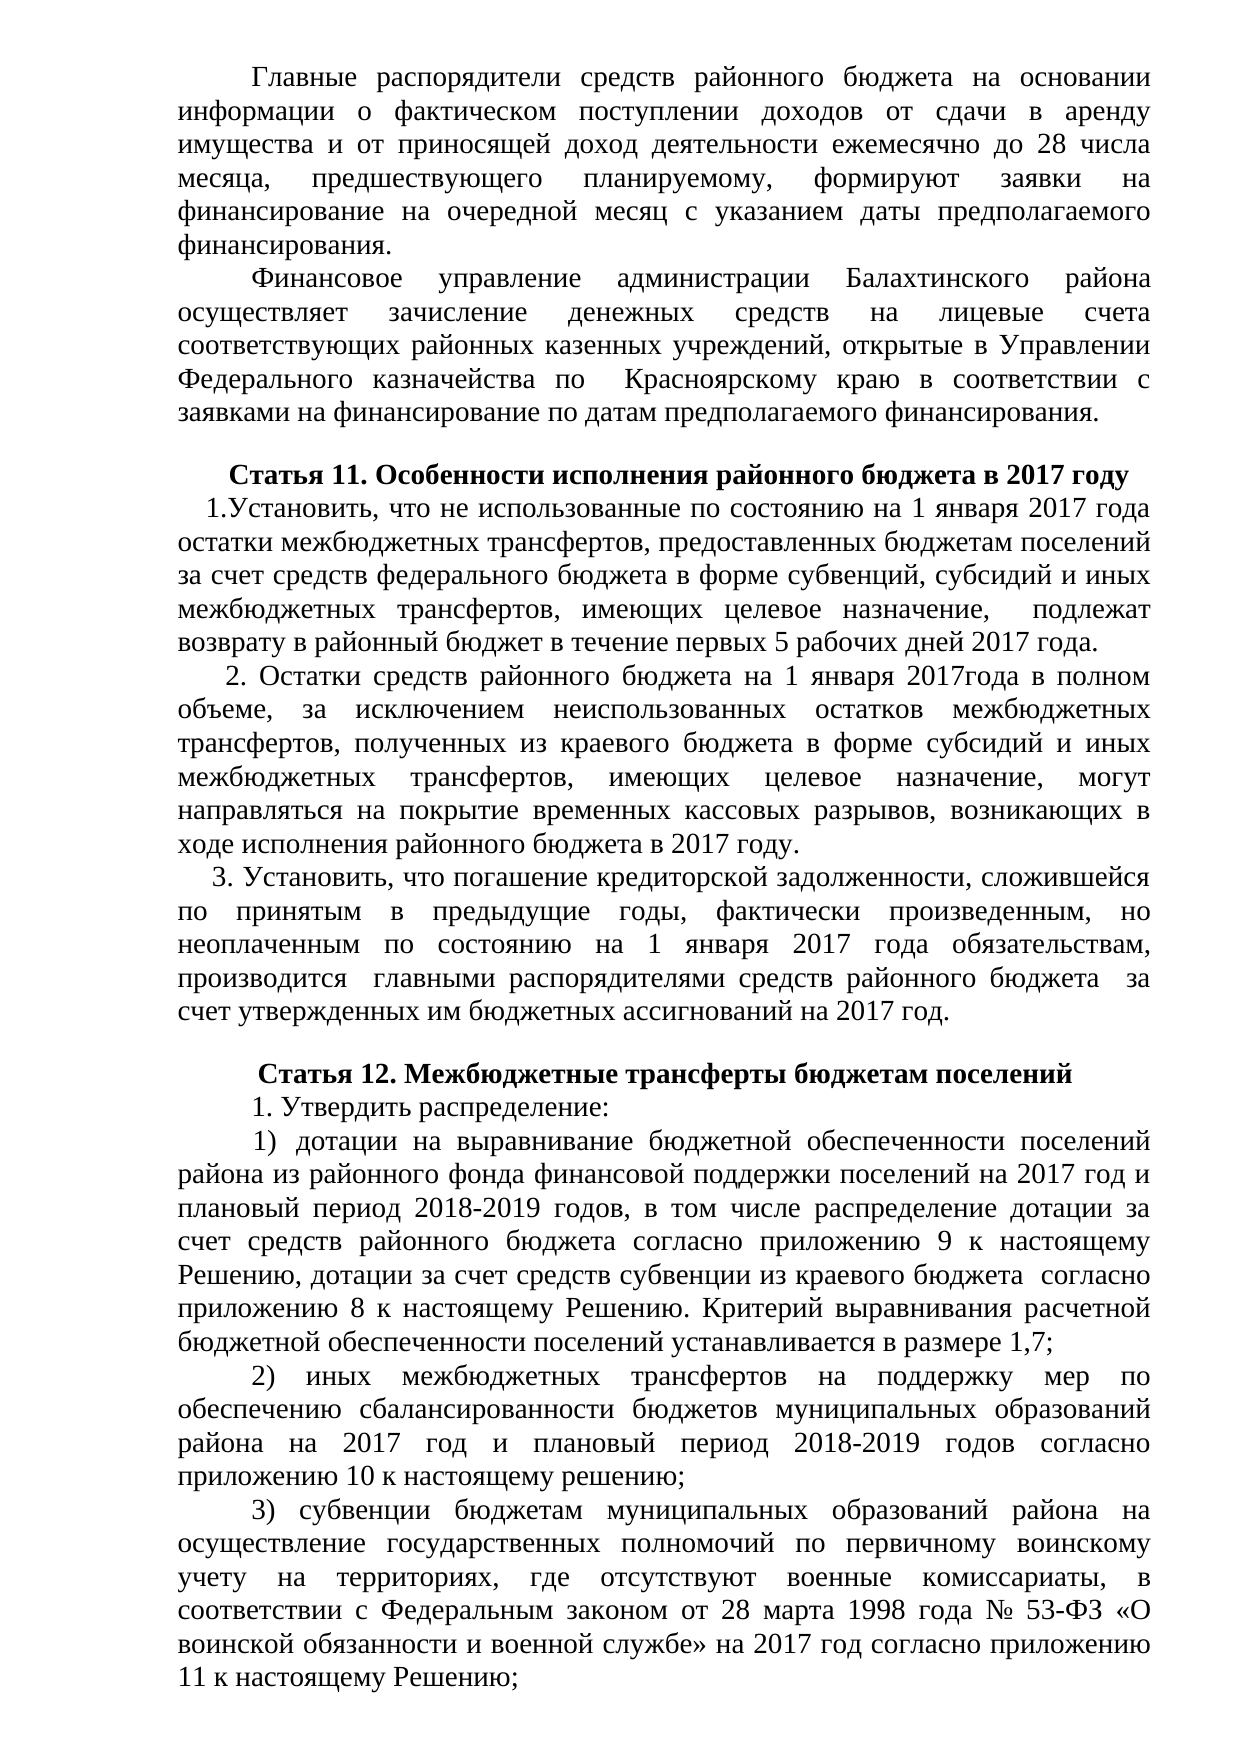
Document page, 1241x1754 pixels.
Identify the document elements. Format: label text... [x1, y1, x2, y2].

text Главные распорядители средств районного бюджета на основании информации о фактическом поступлении доходов от сдачи в аренду имущества и от приносящей доход деятельности ежемесячно до 28 числа месяца, предшествующего планируемому, формируют заявки на финансирование на очередной месяц с указанием даты предполагаемого финансирования. [177, 59, 1152, 260]
text Статья 12. Межбюджетные трансферты бюджетам поселений [177, 1056, 1152, 1089]
list дотации на выравнивание бюджетной обеспеченности поселений района из районного фонда финансовой поддержки поселений на 2017 год и плановый период 2018-2019 годов, в том числе распределение дотации за счет средств районного бюджета согласно приложению 9 к настоящему Решению, дотации за счет средств субвенции из краевого бюджета согласно приложению 8 к настоящему Решению. Критерий выравнивания расчетной бюджетной обеспеченности поселений устанавливается в размере 1,7; [177, 1123, 1152, 1358]
text 1. Утвердить распределение: [251, 1089, 1152, 1123]
text 2) иных межбюджетных трансфертов на поддержку мер по обеспечению сбалансированности бюджетов муниципальных образований района на 2017 год и плановый период 2018-2019 годов согласно приложению 10 к настоящему решению; [177, 1358, 1152, 1492]
text Статья 11. Особенности исполнения районного бюджета в 2017 году [177, 457, 1152, 490]
text 1.Установить, что не использованные по состоянию на 1 января 2017 года остатки межбюджетных трансфертов, предоставленных бюджетам поселений за счет средств федерального бюджета в форме субвенций, субсидий и иных межбюджетных трансфертов, имеющих целевое назначение, подлежат возврату в районный бюджет в течение первых 5 рабочих дней 2017 года. [177, 490, 1152, 658]
text 3. Установить, что погашение кредиторской задолженности, сложившейся по принятым в предыдущие годы, фактически произведенным, но неоплаченным по состоянию на 1 января 2017 года обязательствам, производится главными распорядителями средств районного бюджета за счет утвержденных им бюджетных ассигнований на 2017 год. [177, 859, 1152, 1027]
text 2. Остатки средств районного бюджета на 1 января 2017года в полном объеме, за исключением неиспользованных остатков межбюджетных трансфертов, полученных из краевого бюджета в форме субсидий и иных межбюджетных трансфертов, имеющих целевое назначение, могут направляться на покрытие временных кассовых разрывов, возникающих в ходе исполнения районного бюджета в 2017 году. [177, 658, 1152, 859]
text Финансовое управление администрации Балахтинского района осуществляет зачисление денежных средств на лицевые счета соответствующих районных казенных учреждений, открытые в Управлении Федерального казначейства по Красноярскому краю в соответствии с заявками на финансирование по датам предполагаемого финансирования. [177, 260, 1152, 428]
text 3) субвенции бюджетам муниципальных образований района на осуществление государственных полномочий по первичному воинскому учету на территориях, где отсутствуют военные комиссариаты, в соответствии с Федеральным законом от 28 марта 1998 года № 53-ФЗ «О воинской обязанности и военной службе» на 2017 год согласно приложению 11 к настоящему Решению; [177, 1492, 1152, 1693]
